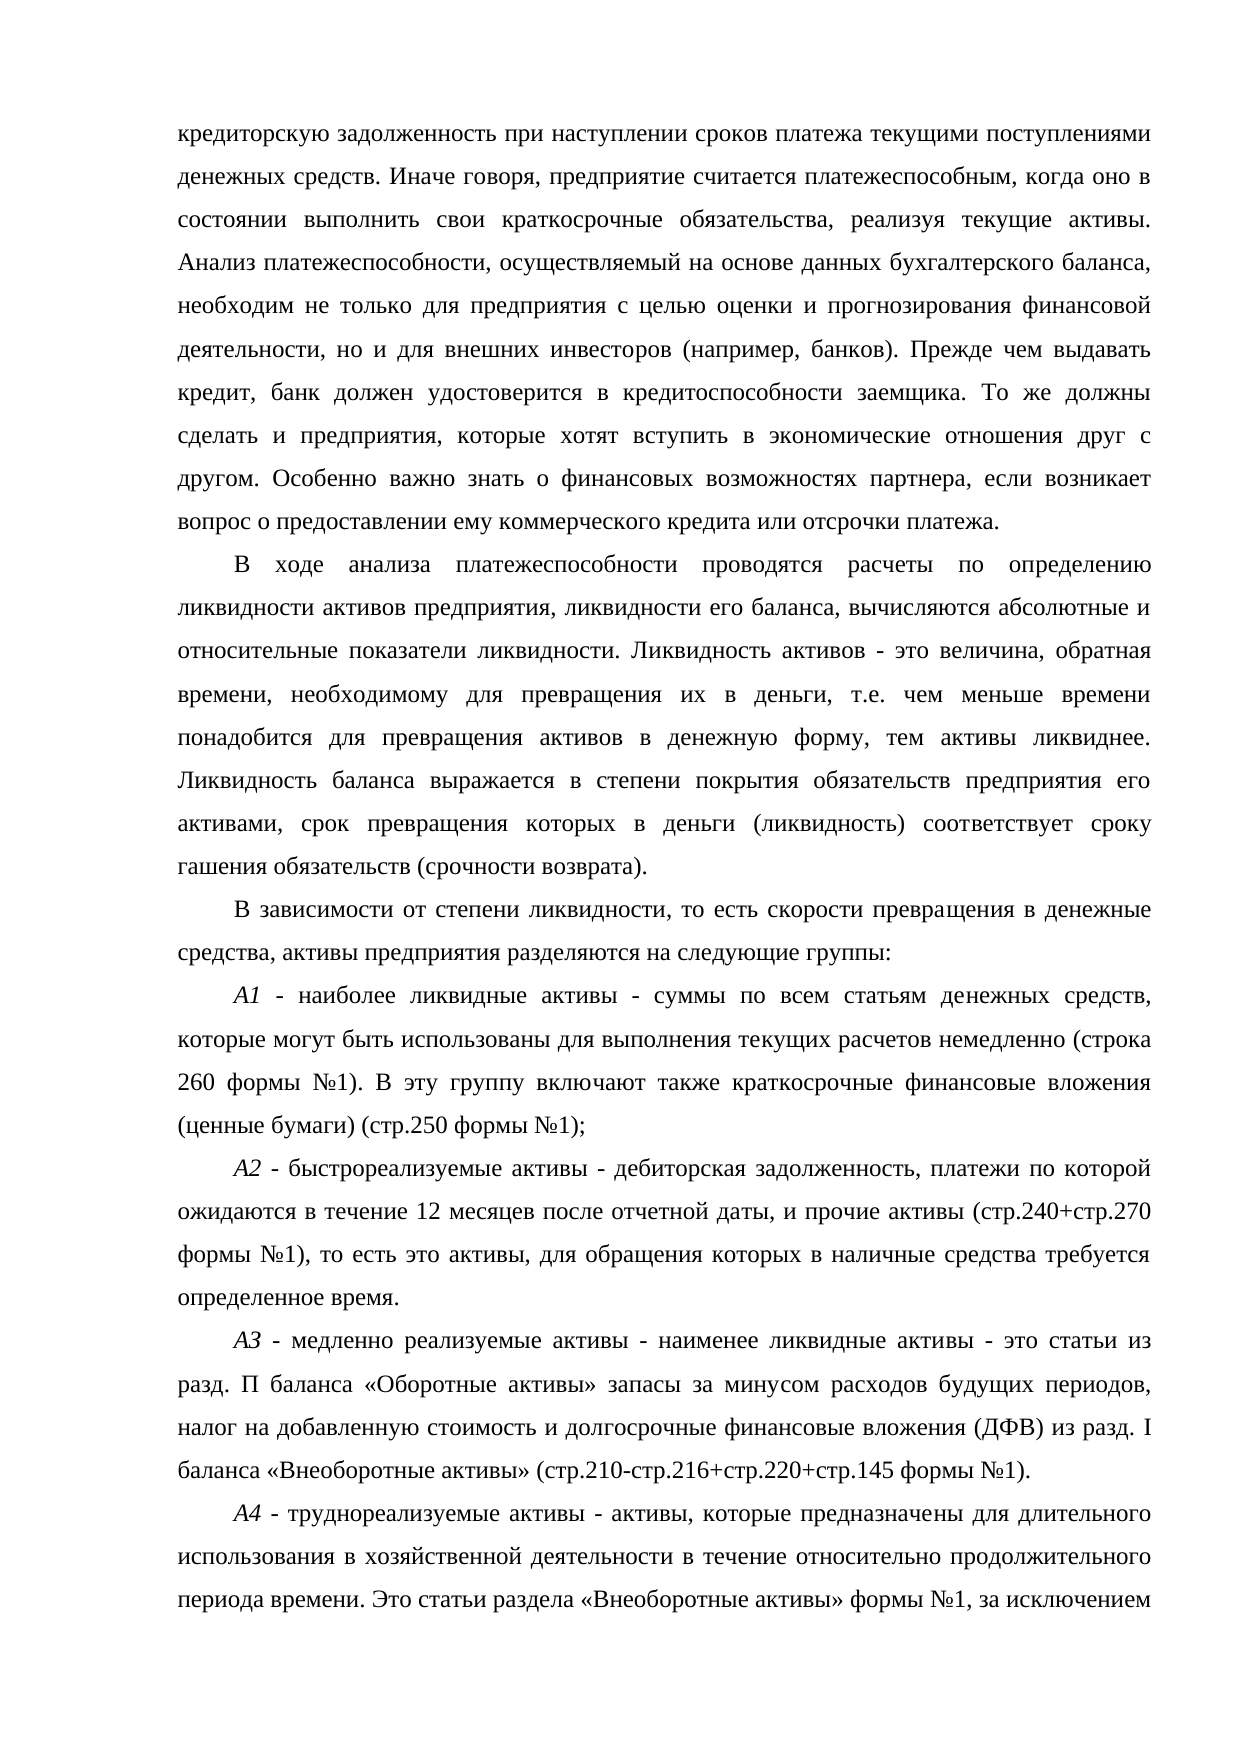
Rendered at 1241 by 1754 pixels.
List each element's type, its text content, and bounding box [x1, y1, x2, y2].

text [177, 1498, 1152, 1613]
text А1 - наиболее ликвидные активы - суммы по всем статьям денежных средств, которые могут быть использованы для выполнения текущих расчетов немедленно (строка 260 формы №1). В эту группу включают также краткосрочные финансовые вложения (ценные бумаги) (стр.250 формы №1); [177, 981, 1152, 1139]
text В зависимости от степени ликвидности, то есть скорости превращения в денежные средства, активы предприятия разделяются на следующие группы: [177, 894, 1152, 966]
text А2 - быстрореализуемые активы - дебиторская задолженность, платежи по которой ожидаются в течение 12 месяцев после отчетной даты, и прочие активы (стр.240+стр.270 формы №1), то есть это активы, для обращения которых в наличные средства требуется определенное время. [177, 1153, 1152, 1311]
text АЗ - медленно реализуемые активы - наименее ликвидные активы - это статьи из разд. П баланса «Оборотные активы» запасы за минусом расходов будущих периодов, налог на добавленную стоимость и долгосрочные финансовые вложения (ДФВ) из разд. I баланса «Внеоборотные активы» (стр.210-стр.216+стр.220+стр.145 формы №1). [177, 1326, 1152, 1484]
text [177, 118, 1152, 535]
text В ходе анализа платежеспособности проводятся расчеты по определению ликвидности активов предприятия, ликвидности его баланса, вычисляются абсолютные и относительные показатели ликвидности. Ликвидность активов - это величина, обратная времени, необходимому для превращения их в деньги, т.е. чем меньше времени понадобится для превращения активов в денежную форму, тем активы ликвиднее. Ликвидность баланса выражается в степени покрытия обязательств предприятия его активами, срок превращения которых в деньги (ликвидность) соответствует сроку гашения обязательств (срочности возврата). [177, 549, 1152, 880]
